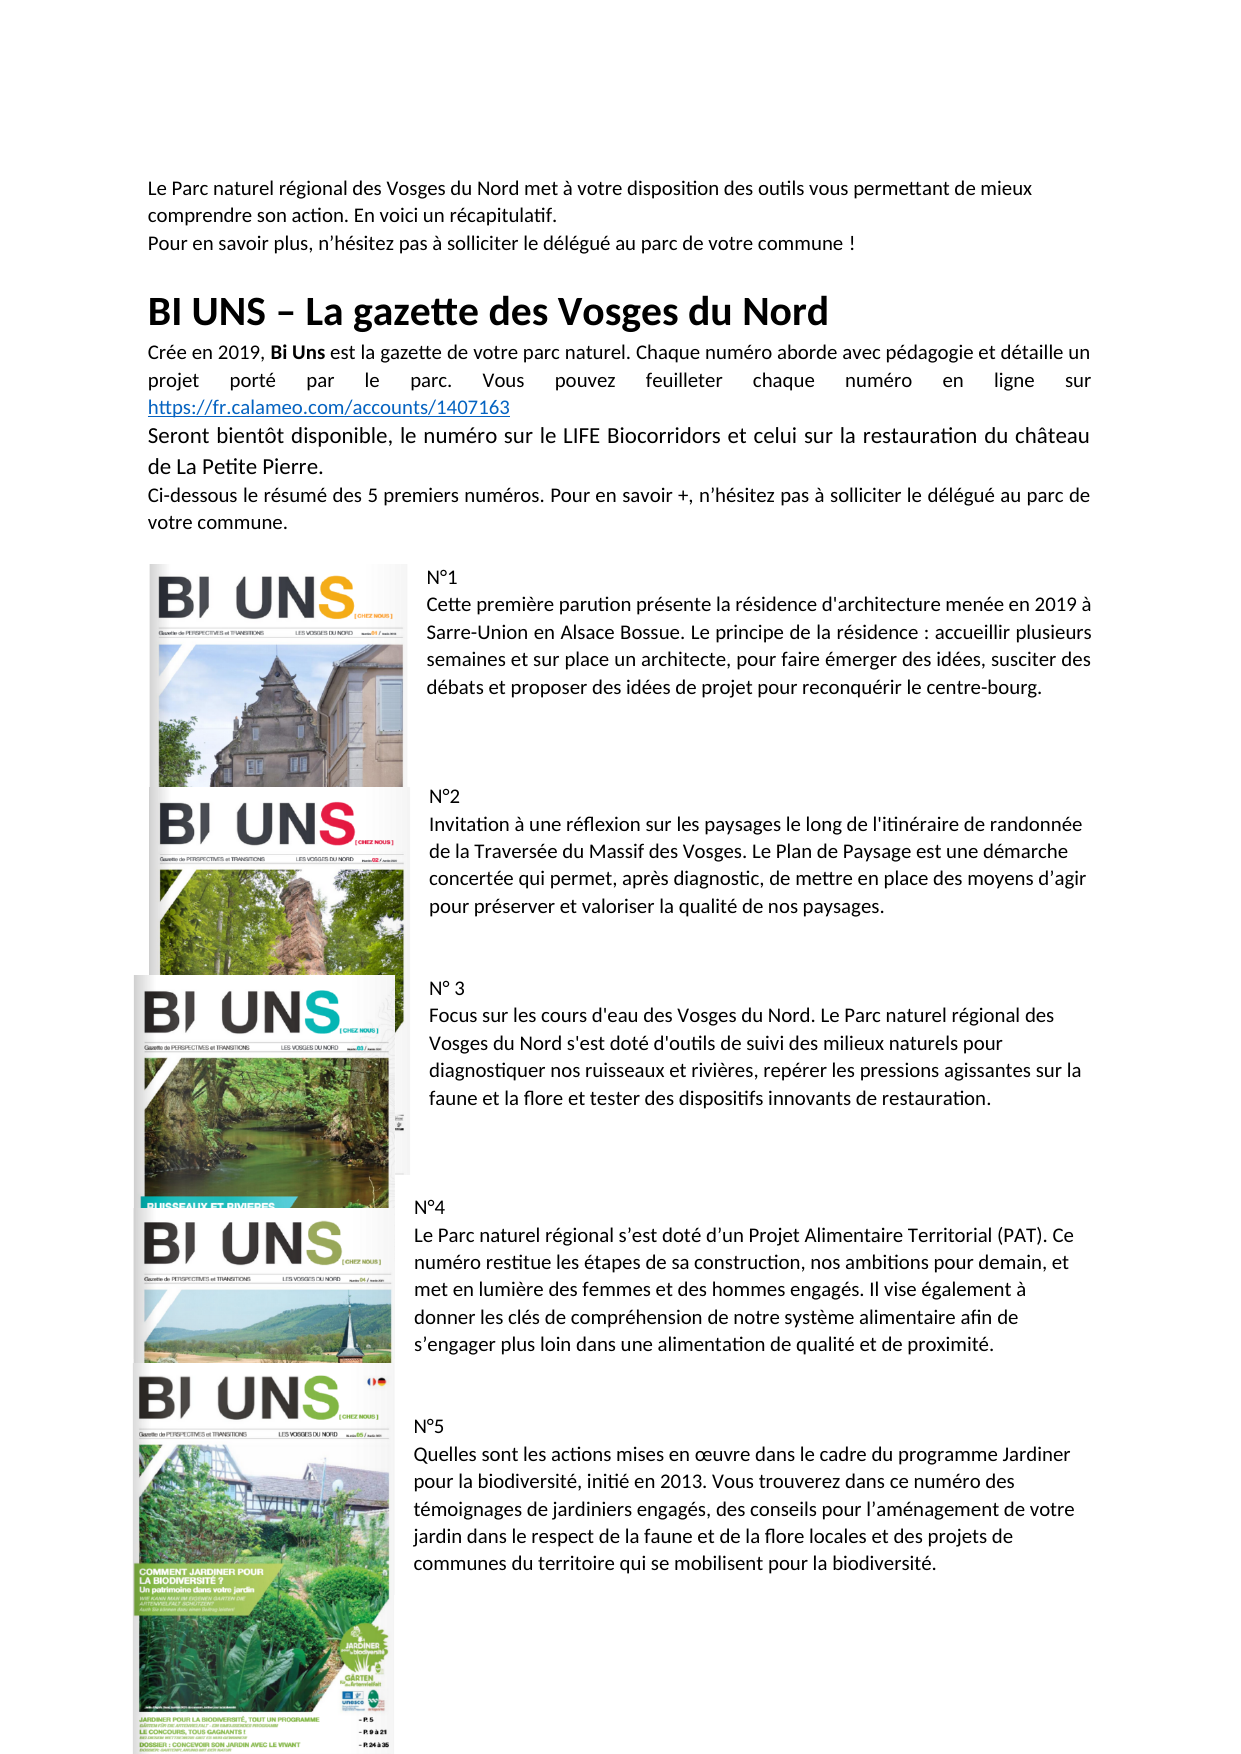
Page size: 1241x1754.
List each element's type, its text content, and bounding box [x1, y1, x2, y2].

text Invitation à une réflexion sur les paysages le long de l'itinéraire de randonnée de la Traversée du Massif des Vosges. Le Plan de Paysage est une démarche concertée qui permet, après diagnostic, de mettre en place des moyens d’agir pour préserver et valoriser la qualité de nos paysages. [411, 811, 1093, 918]
text N°2 [408, 783, 1093, 809]
text N° 3 [411, 975, 1093, 1001]
text Cette première parution présente la résidence d'architecture menée en 2019 à Sarre-Union en Alsace Bossue. Le principe de la résidence : accueillir plusieurs semaines et sur place un architecte, pour faire émerger des idées, susciter des débats et proposer des idées de projet pour reconquérir le centre-bourg. [408, 592, 1093, 699]
text Le Parc naturel régional s’est doté d’un Projet Alimentaire Territorial (PAT). Ce numéro restitue les étapes de sa construction, nos ambitions pour demain, et met en lumière des femmes et des hommes engagés. Il vise également à donner les clés de compréhension de notre système alimentaire afin de s’engager plus loin dans une alimentation de qualité et de proximité. [395, 1222, 1093, 1357]
text Crée en 2019, Bi Uns est la gazette de votre parc naturel. Chaque numéro aborde avec pédagogie et détaille un projet porté par le parc. Vous pouvez feuilleter chaque numéro en ligne sur https://fr.calameo.com/accounts/1407163 [148, 339, 1093, 420]
text Focus sur les cours d'eau des Vosges du Nord. Le Parc naturel régional des Vosges du Nord s'est doté d'outils de suivi des milieux naturels pour diagnostiquer nos ruisseaux et rivières, repérer les pressions agissantes sur la faune et la flore et tester des dispositifs innovants de restauration. [411, 1003, 1093, 1110]
text Seront bientôt disponible, le numéro sur le LIFE Biocorridors et celui sur la restauration du château de La Petite Pierre. [148, 422, 1093, 480]
text Pour en savoir plus, n’hésitez pas à solliciter le délégué au parc de votre commune ! [148, 230, 1093, 255]
text N°4 [395, 1194, 1093, 1220]
text Le Parc naturel régional des Vosges du Nord met à votre disposition des outils vous permettant de mieux comprendre son action. En voici un récapitulatif. [148, 175, 1093, 228]
text N°1 [408, 564, 1093, 590]
text Quelles sont les actions mises en œuvre dans le cadre du programme Jardiner pour la biodiversité, initié en 2013. Vous trouverez dans ce numéro des témoignages de jardiniers engagés, des conseils pour l’aménagement de votre jardin dans le respect de la faune et de la flore locales et des projets de communes du territoire qui se mobilisent pour la biodiversité. [395, 1441, 1093, 1576]
text Ci-dessous le résumé des 5 premiers numéros. Pour en savoir +, n’hésitez pas à solliciter le délégué au parc de votre commune. [148, 482, 1093, 535]
picture [131, 564, 411, 1751]
text N°5 [395, 1413, 1093, 1439]
text BI UNS – La gazette des Vosges du Nord [148, 284, 1093, 335]
